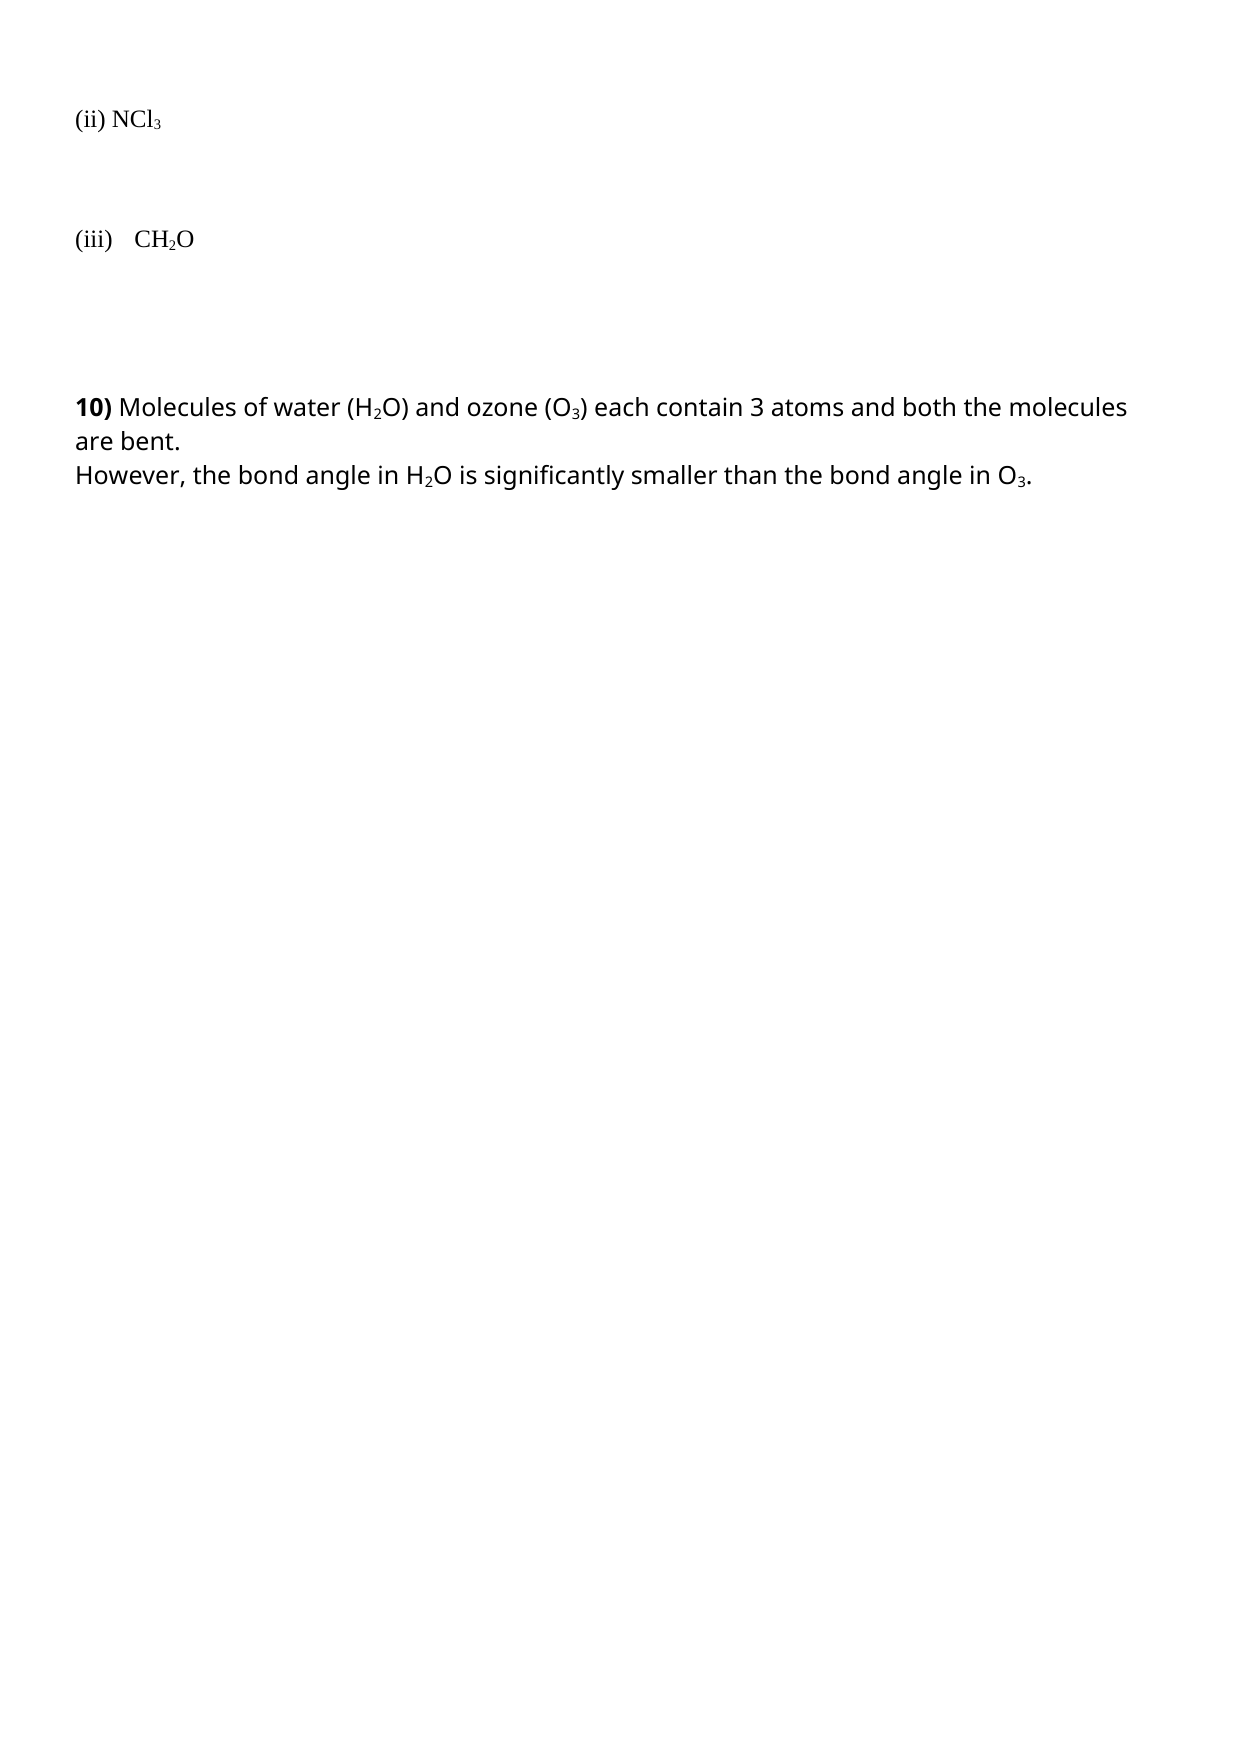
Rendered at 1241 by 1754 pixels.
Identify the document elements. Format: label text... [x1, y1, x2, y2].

text (iii) CH2O [75, 224, 1165, 253]
text 10) Molecules of water (H2O) and ozone (O3) each contain 3 atoms and both the molecules are bent. [75, 390, 1165, 458]
text However, the bond angle in H2O is significantly smaller than the bond angle in O3. [75, 458, 1165, 492]
text (ii) NCl3 [75, 104, 1165, 132]
